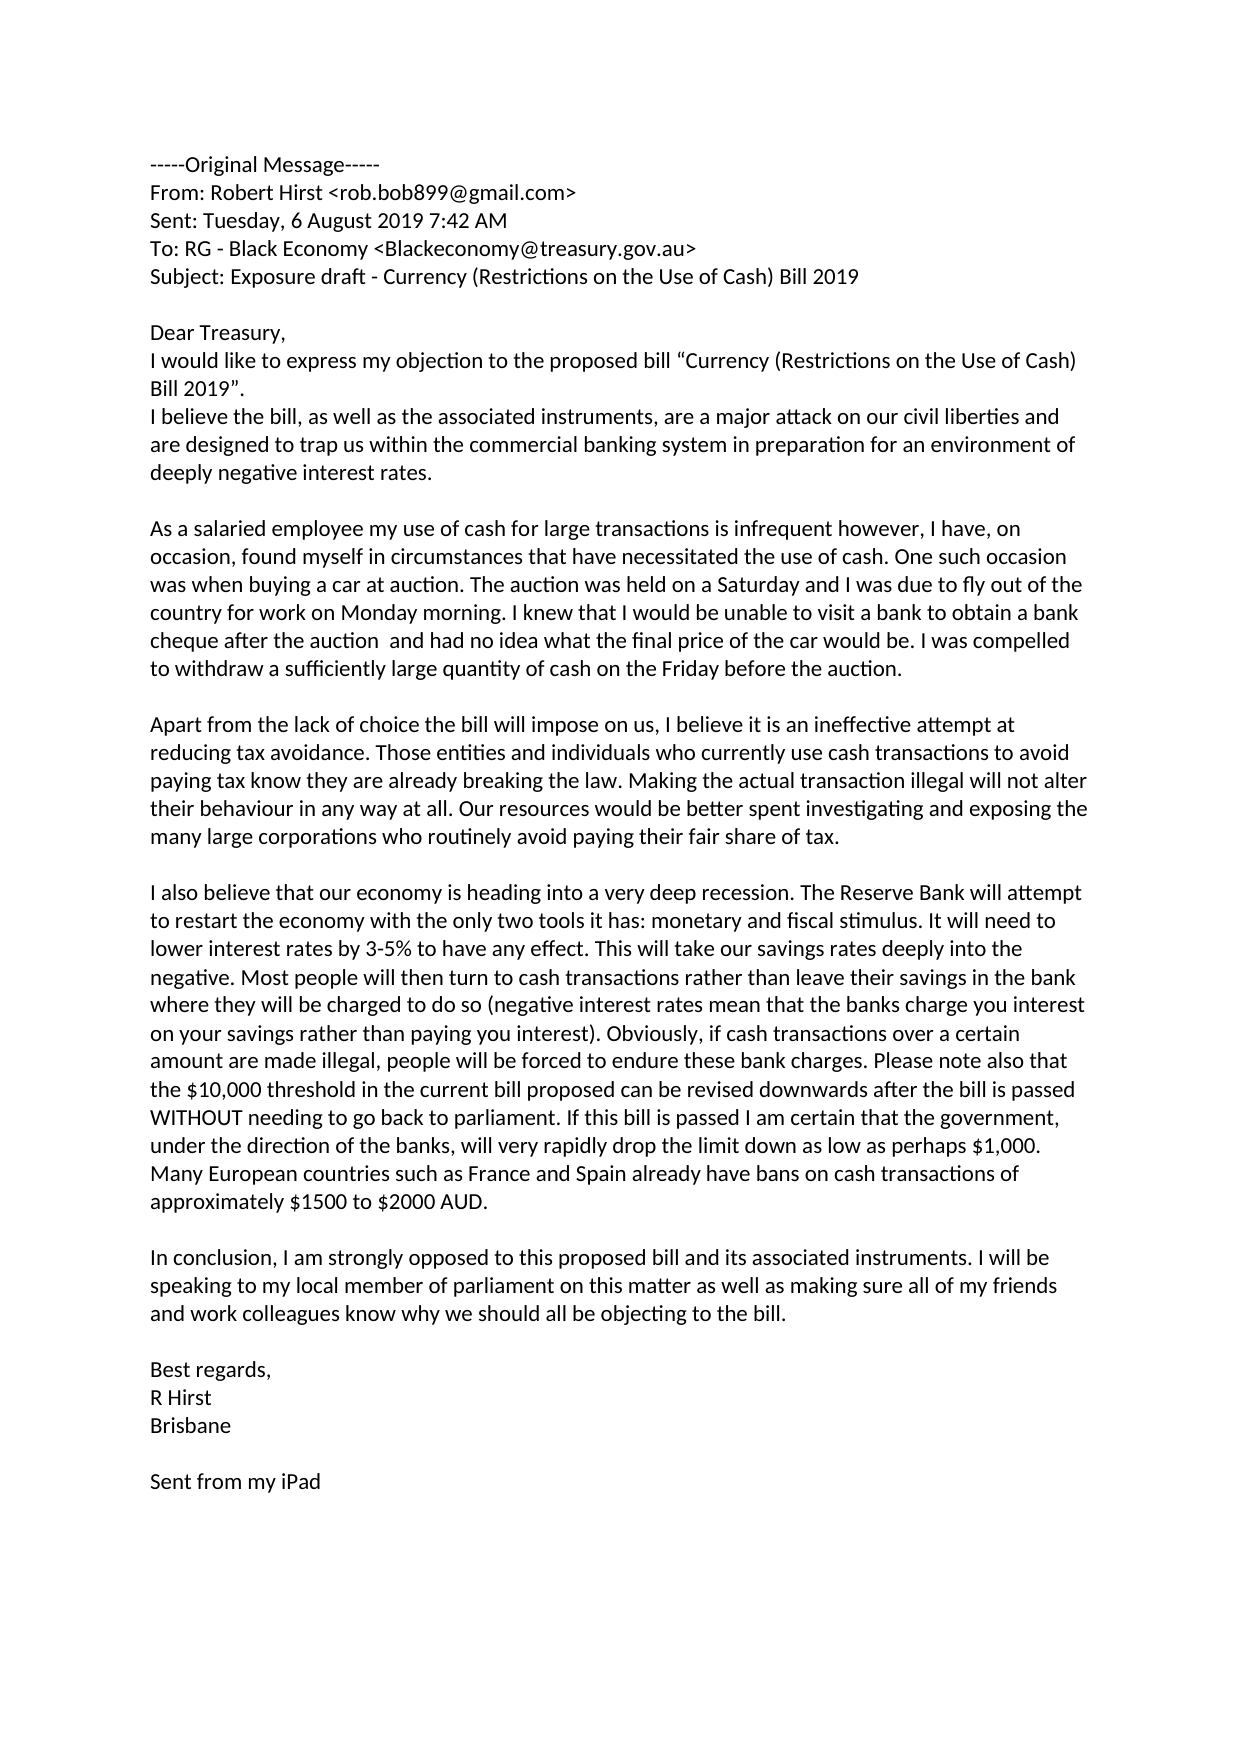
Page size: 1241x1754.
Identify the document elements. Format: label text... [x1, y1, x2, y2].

text Sent from my iPad [150, 1467, 1090, 1495]
text Brisbane [150, 1411, 1090, 1439]
text In conclusion, I am strongly opposed to this proposed bill and its associated instruments. I will be speaking to my local member of parliament on this matter as well as making sure all of my friends and work colleagues know why we should all be objecting to the bill. [150, 1243, 1090, 1327]
text As a salaried employee my use of cash for large transactions is infrequent however, I have, on occasion, found myself in circumstances that have necessitated the use of cash. One such occasion was when buying a car at auction. The auction was held on a Saturday and I was due to fly out of the country for work on Monday morning. I knew that I would be unable to visit a bank to obtain a bank cheque after the auction and had no idea what the final price of the car would be. I was compelled to withdraw a sufficiently large quantity of cash on the Friday before the auction. [150, 514, 1090, 682]
text Apart from the lack of choice the bill will impose on us, I believe it is an ineffective attempt at reducing tax avoidance. Those entities and individuals who currently use cash transactions to avoid paying tax know they are already breaking the law. Making the actual transaction illegal will not alter their behaviour in any way at all. Our resources would be better spent investigating and exposing the many large corporations who routinely avoid paying their fair share of tax. [150, 710, 1090, 851]
text Dear Treasury, [150, 318, 1090, 346]
text I also believe that our economy is heading into a very deep recession. The Reserve Bank will attempt to restart the economy with the only two tools it has: monetary and fiscal stimulus. It will need to lower interest rates by 3-5% to have any effect. This will take our savings rates deeply into the negative. Most people will then turn to cash transactions rather than leave their savings in the bank where they will be charged to do so (negative interest rates mean that the banks charge you interest on your savings rather than paying you interest). Obviously, if cash transactions over a certain amount are made illegal, people will be forced to endure these bank charges. Please note also that the $10,000 threshold in the current bill proposed can be revised downwards after the bill is passed WITHOUT needing to go back to parliament. If this bill is passed I am certain that the government, under the direction of the banks, will very rapidly drop the limit down as low as perhaps $1,000. Many European countries such as France and Spain already have bans on cash transactions of approximately $1500 to $2000 AUD. [150, 878, 1090, 1215]
text I would like to express my objection to the proposed bill “Currency (Restrictions on the Use of Cash) Bill 2019”. [150, 346, 1090, 402]
text -----Original Message----- From: Robert Hirst <rob.bob899@gmail.com> Sent: Tuesday, 6 August 2019 7:42 AM To: RG - Black Economy <Blackeconomy@treasury.gov.au> Subject: Exposure draft - Currency (Restrictions on the Use of Cash) Bill 2019 [150, 150, 1090, 290]
text R Hirst [150, 1383, 1090, 1411]
text I believe the bill, as well as the associated instruments, are a major attack on our civil liberties and are designed to trap us within the commercial banking system in preparation for an environment of deeply negative interest rates. [150, 402, 1090, 486]
text Best regards, [150, 1355, 1090, 1383]
